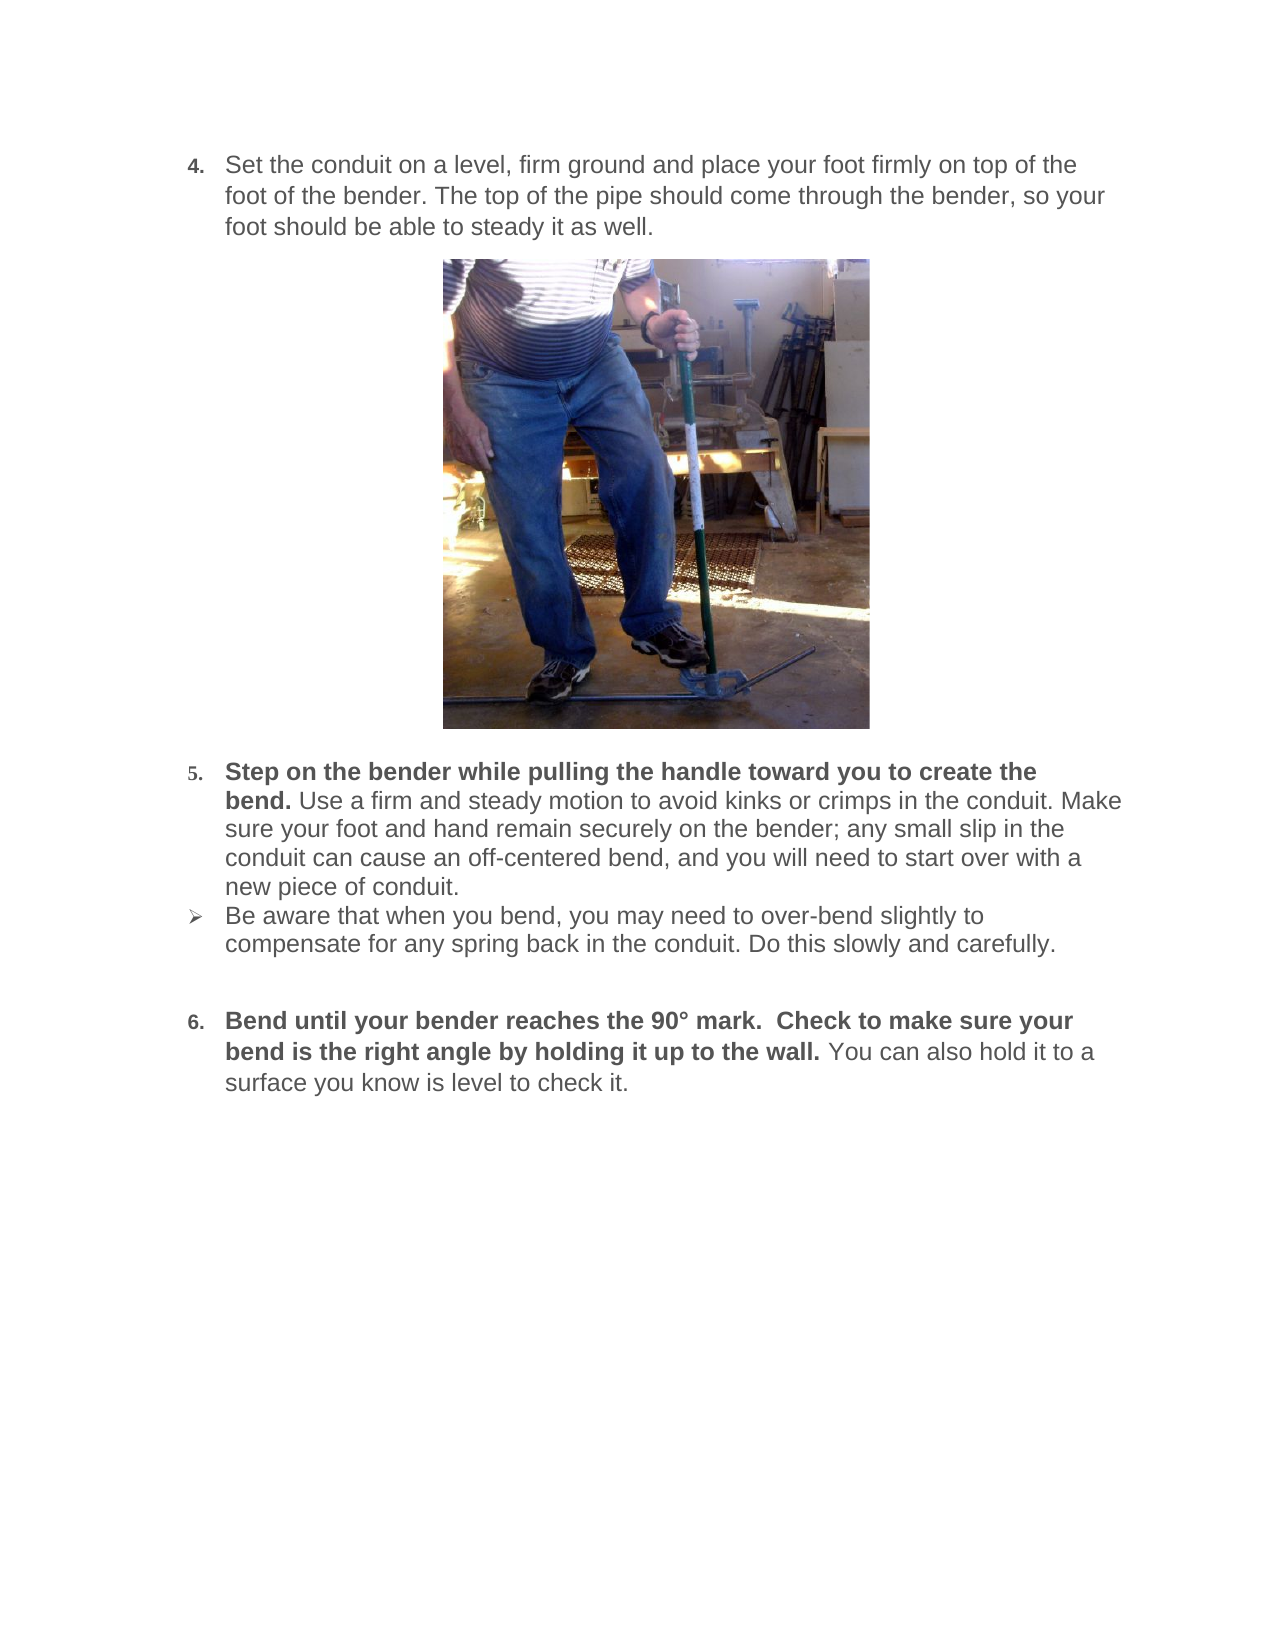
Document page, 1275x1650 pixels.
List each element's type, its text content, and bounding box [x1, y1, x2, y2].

list Set the conduit on a level, firm ground and place your foot firmly on top of the foot of the bender. The top of the pipe should come through the bender, so your foot should be able to steady it as well. [187, 150, 1125, 241]
picture [443, 259, 870, 729]
list Be aware that when you bend, you may need to over-bend slightly to compensate for any spring back in the conduit. Do this slowly and carefully. [187, 901, 1125, 958]
list Bend until your bender reaches the 90° mark. Check to make sure your bend is the right angle by holding it up to the wall. You can also hold it to a surface you know is level to check it. [187, 1006, 1125, 1097]
list Step on the bender while pulling the handle toward you to create the bend. Use a firm and steady motion to avoid kinks or crimps in the conduit. Make sure your foot and hand remain securely on the bender; any small slip in the conduit can cause an off-centered bend, and you will need to start over with a new piece of conduit. [187, 757, 1125, 901]
